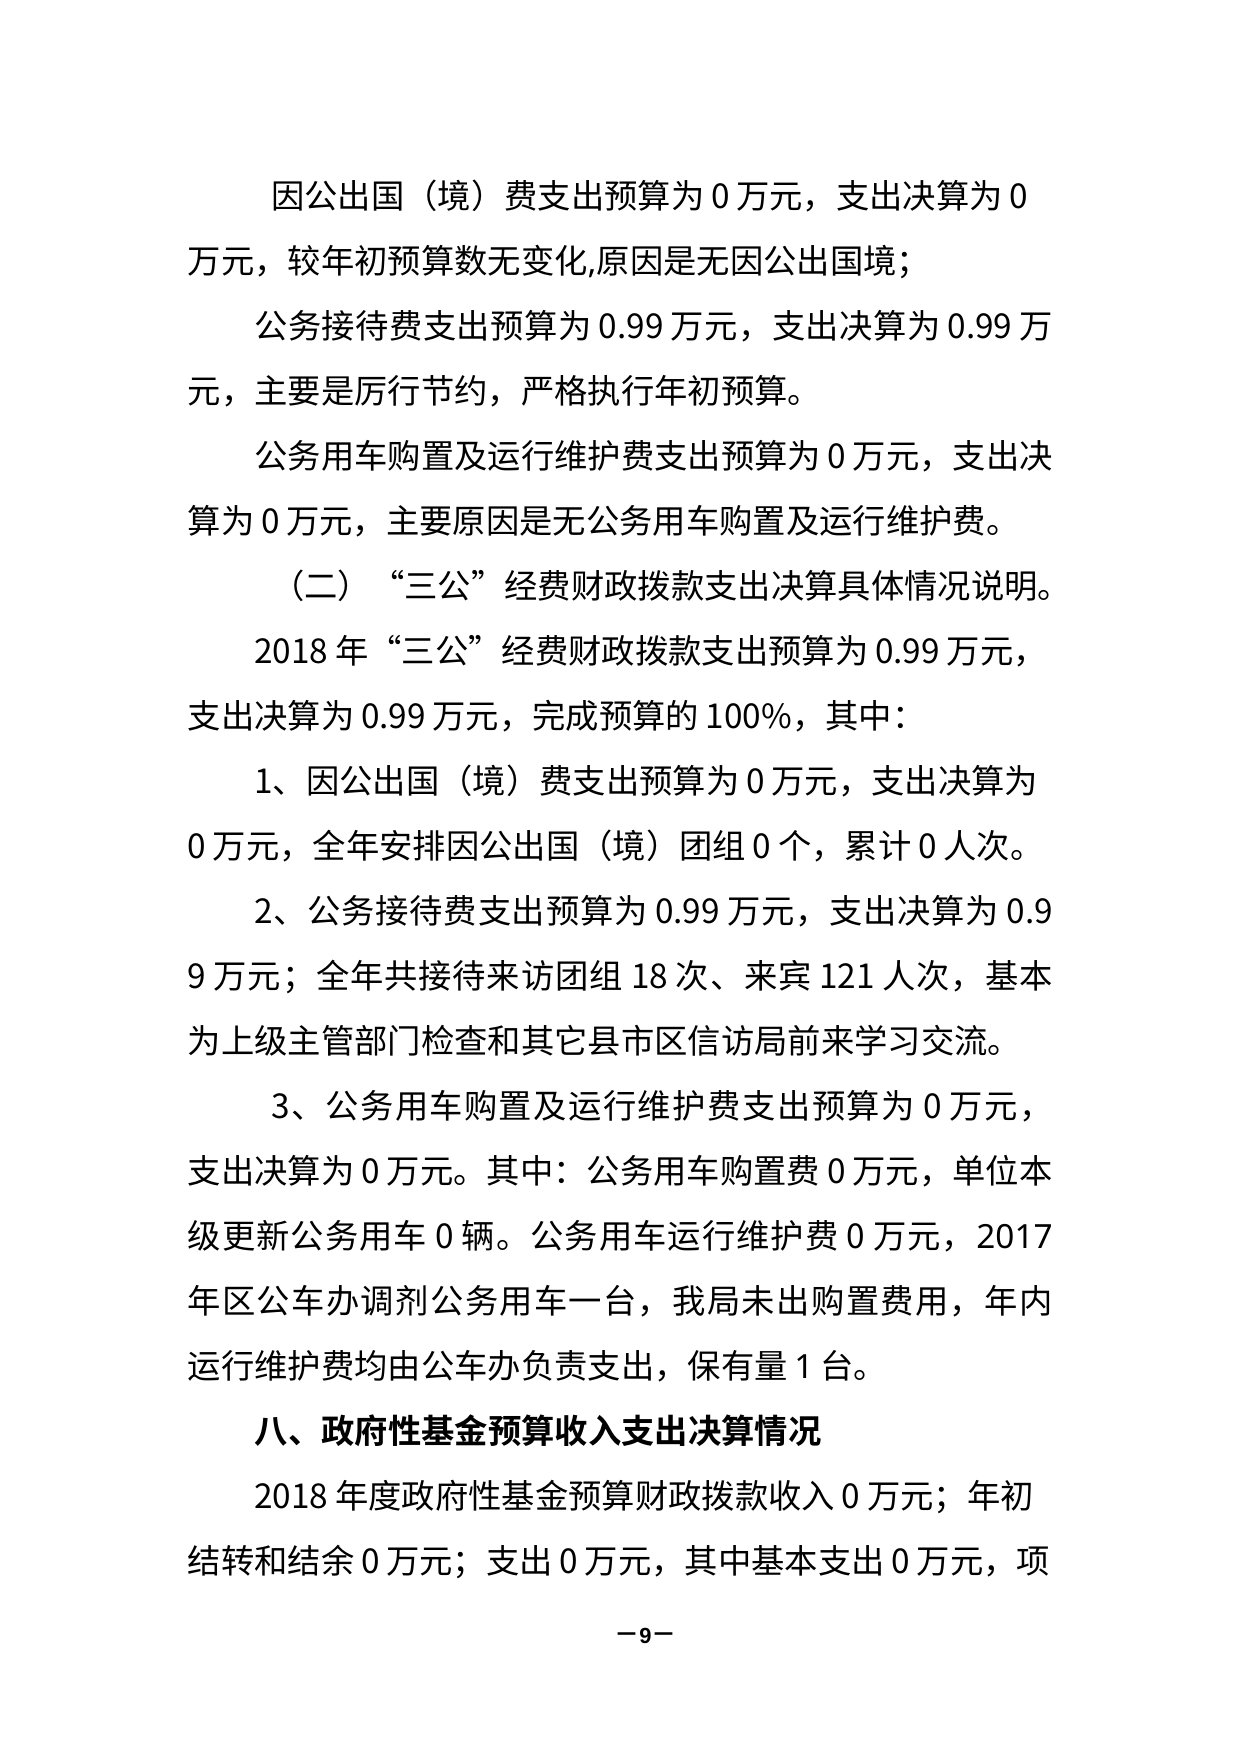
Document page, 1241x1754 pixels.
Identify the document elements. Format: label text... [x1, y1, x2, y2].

text 3、公务用车购置及运行维护费支出预算为0万元，支出决算为0万元。其中：公务用车购置费0万元，单位本级更新公务用车0辆。公务用车运行维护费0万元，2017年区公车办调剂公务用车一台，我局未出购置费用，年内运行维护费均由公车办负责支出，保有量1台。 [187, 1072, 1053, 1397]
text 公务接待费支出预算为0.99万元，支出决算为0.99万元，主要是厉行节约，严格执行年初预算。 [187, 292, 1053, 422]
text 2018年“三公”经费财政拨款支出预算为0.99万元，支出决算为0.99万元，完成预算的100%，其中： [187, 617, 1053, 747]
text 公务用车购置及运行维护费支出预算为0万元，支出决算为0万元，主要原因是无公务用车购置及运行维护费。 [187, 422, 1053, 552]
text 因公出国（境）费支出预算为0万元，支出决算为0万元，较年初预算数无变化,原因是无因公出国境； [187, 162, 1053, 292]
text （二）“三公”经费财政拨款支出决算具体情况说明。 [187, 552, 1053, 617]
text 1、因公出国（境）费支出预算为0万元，支出决算为0万元，全年安排因公出国（境）团组0个，累计0人次。 [187, 747, 1053, 877]
text 2、公务接待费支出预算为0.99万元，支出决算为0.99万元；全年共接待来访团组18次、来宾121人次，基本为上级主管部门检查和其它县市区信访局前来学习交流。 [187, 877, 1053, 1072]
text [187, 1462, 1053, 1592]
text 八、政府性基金预算收入支出决算情况 [187, 1397, 1053, 1462]
